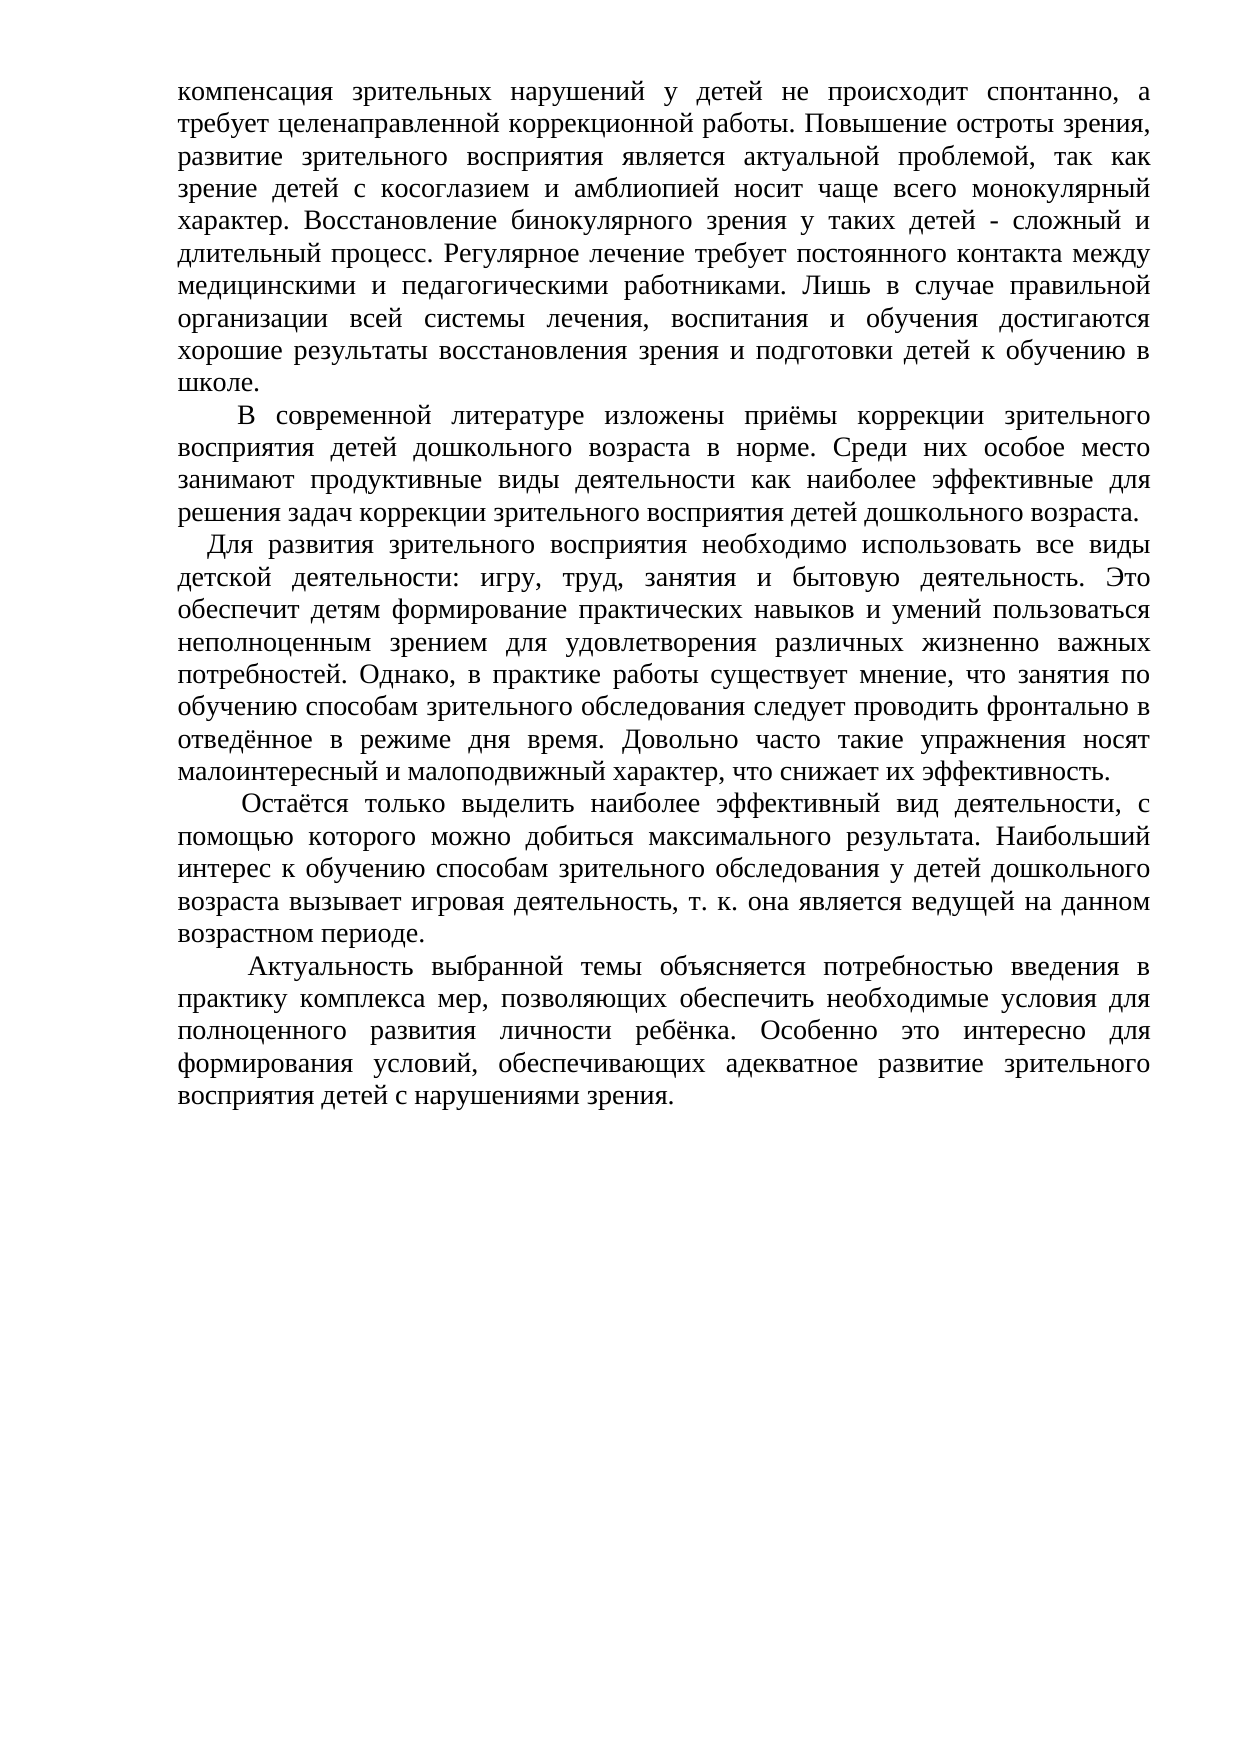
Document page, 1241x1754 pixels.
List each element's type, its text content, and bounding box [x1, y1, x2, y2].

text Для развития зрительного восприятия необходимо использовать все виды детской деятельности: игру, труд, занятия и бытовую деятельность. Это обеспечит детям формирование практических навыков и умений пользоваться неполноценным зрением для удовлетворения различных жизненно важных потребностей. Однако, в практике работы существует мнение, что занятия по обучению способам зрительного обследования следует проводить фронтально в отведённое в режиме дня время. Довольно часто такие упражнения носят малоинтересный и малоподвижный характер, что снижает их эффективность. [177, 527, 1152, 787]
text Актуальность выбранной темы объясняется потребностью введения в практику комплекса мер, позволяющих обеспечить необходимые условия для полноценного развития личности ребёнка. Особенно это интересно для формирования условий, обеспечивающих адекватное развитие зрительного восприятия детей с нарушениями зрения. [177, 948, 1152, 1111]
text Остаётся только выделить наиболее эффективный вид деятельности, с помощью которого можно добиться максимального результата. Наибольший интерес к обучению способам зрительного обследования у детей дошкольного возраста вызывает игровая деятельность, т. к. она является ведущей на данном возрастном периоде. [177, 787, 1152, 948]
text В современной литературе изложены приёмы коррекции зрительного восприятия детей дошкольного возраста в норме. Среди них особое место занимают продуктивные виды деятельности как наиболее эффективные для решения задач коррекции зрительного восприятия детей дошкольного возраста. [177, 398, 1152, 527]
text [177, 74, 1152, 398]
